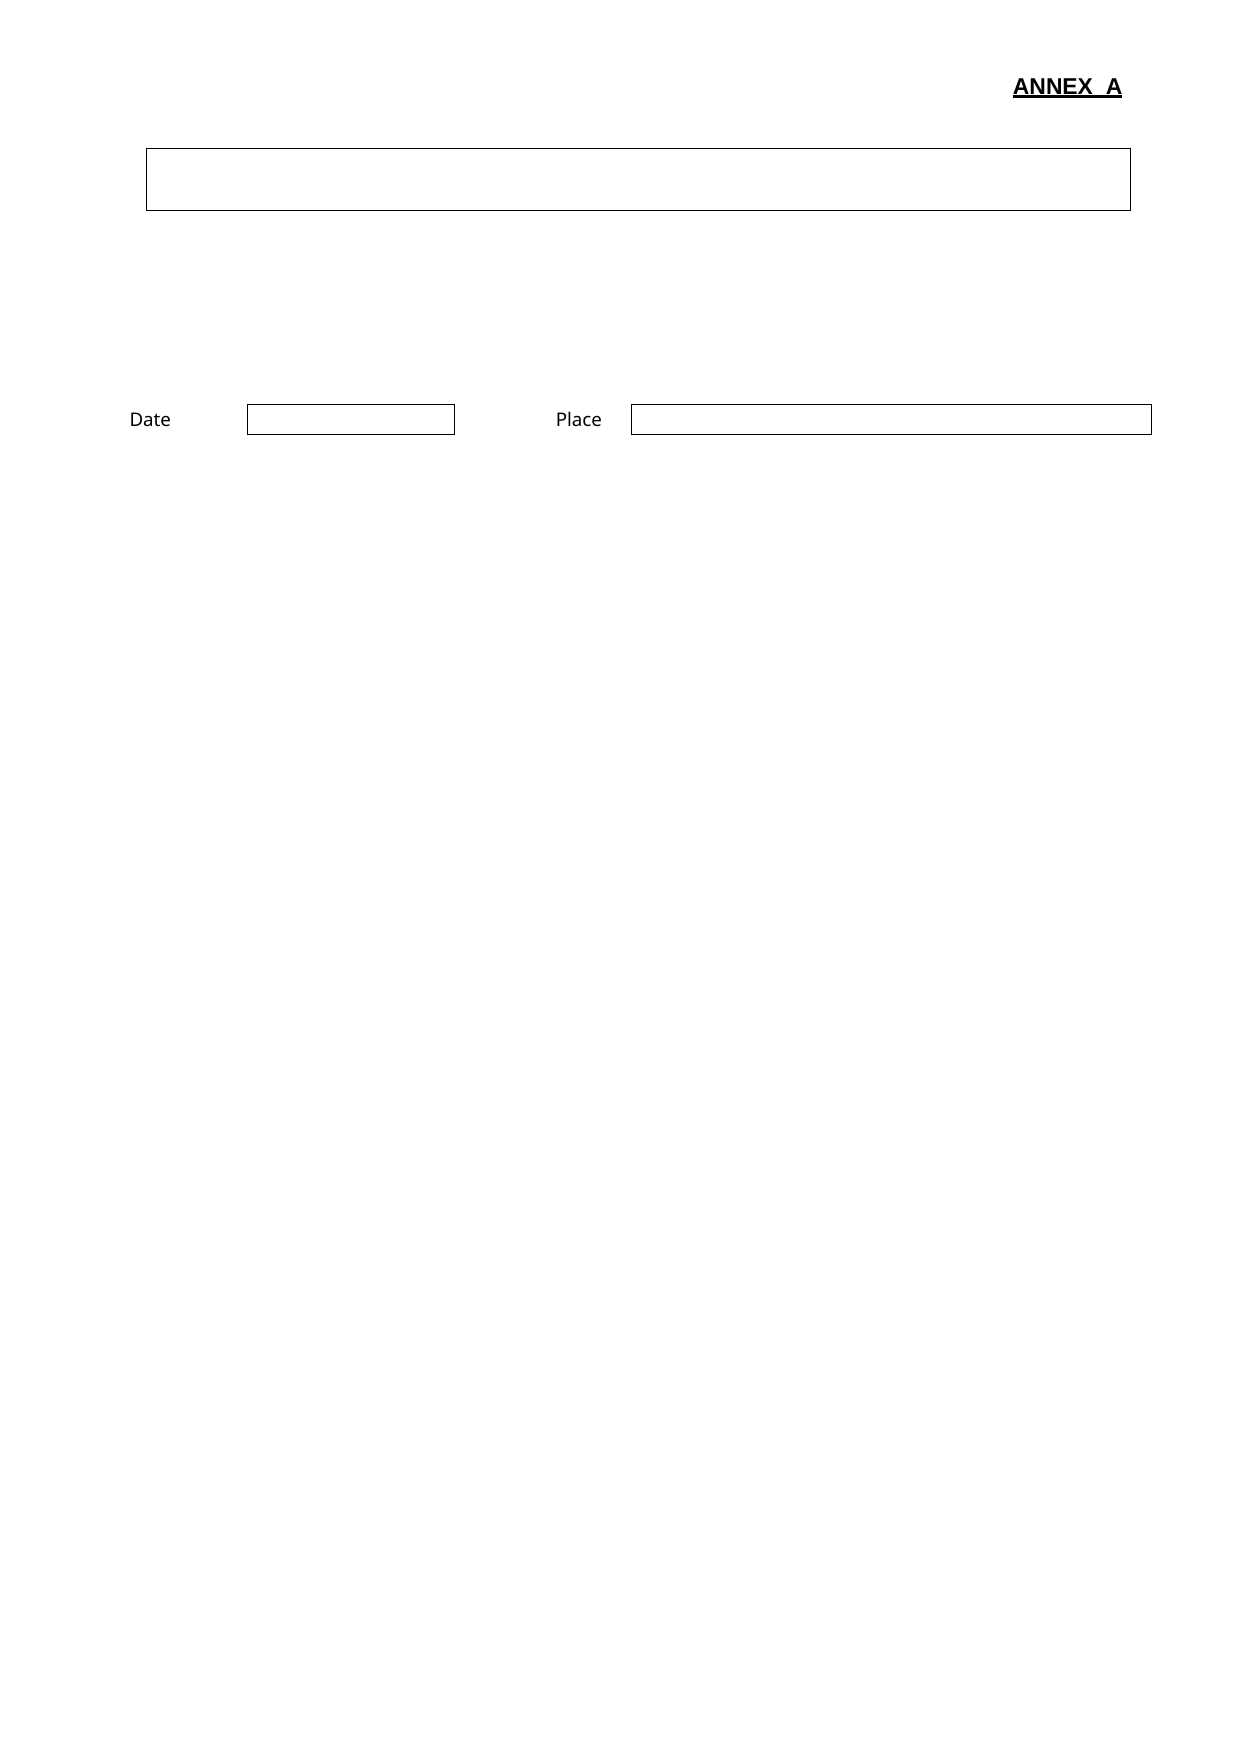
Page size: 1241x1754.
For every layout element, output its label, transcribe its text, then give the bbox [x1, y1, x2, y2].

table_header Place [455, 404, 631, 433]
table_header [632, 405, 1151, 433]
table_header [248, 405, 454, 433]
table_header Date [118, 404, 247, 433]
